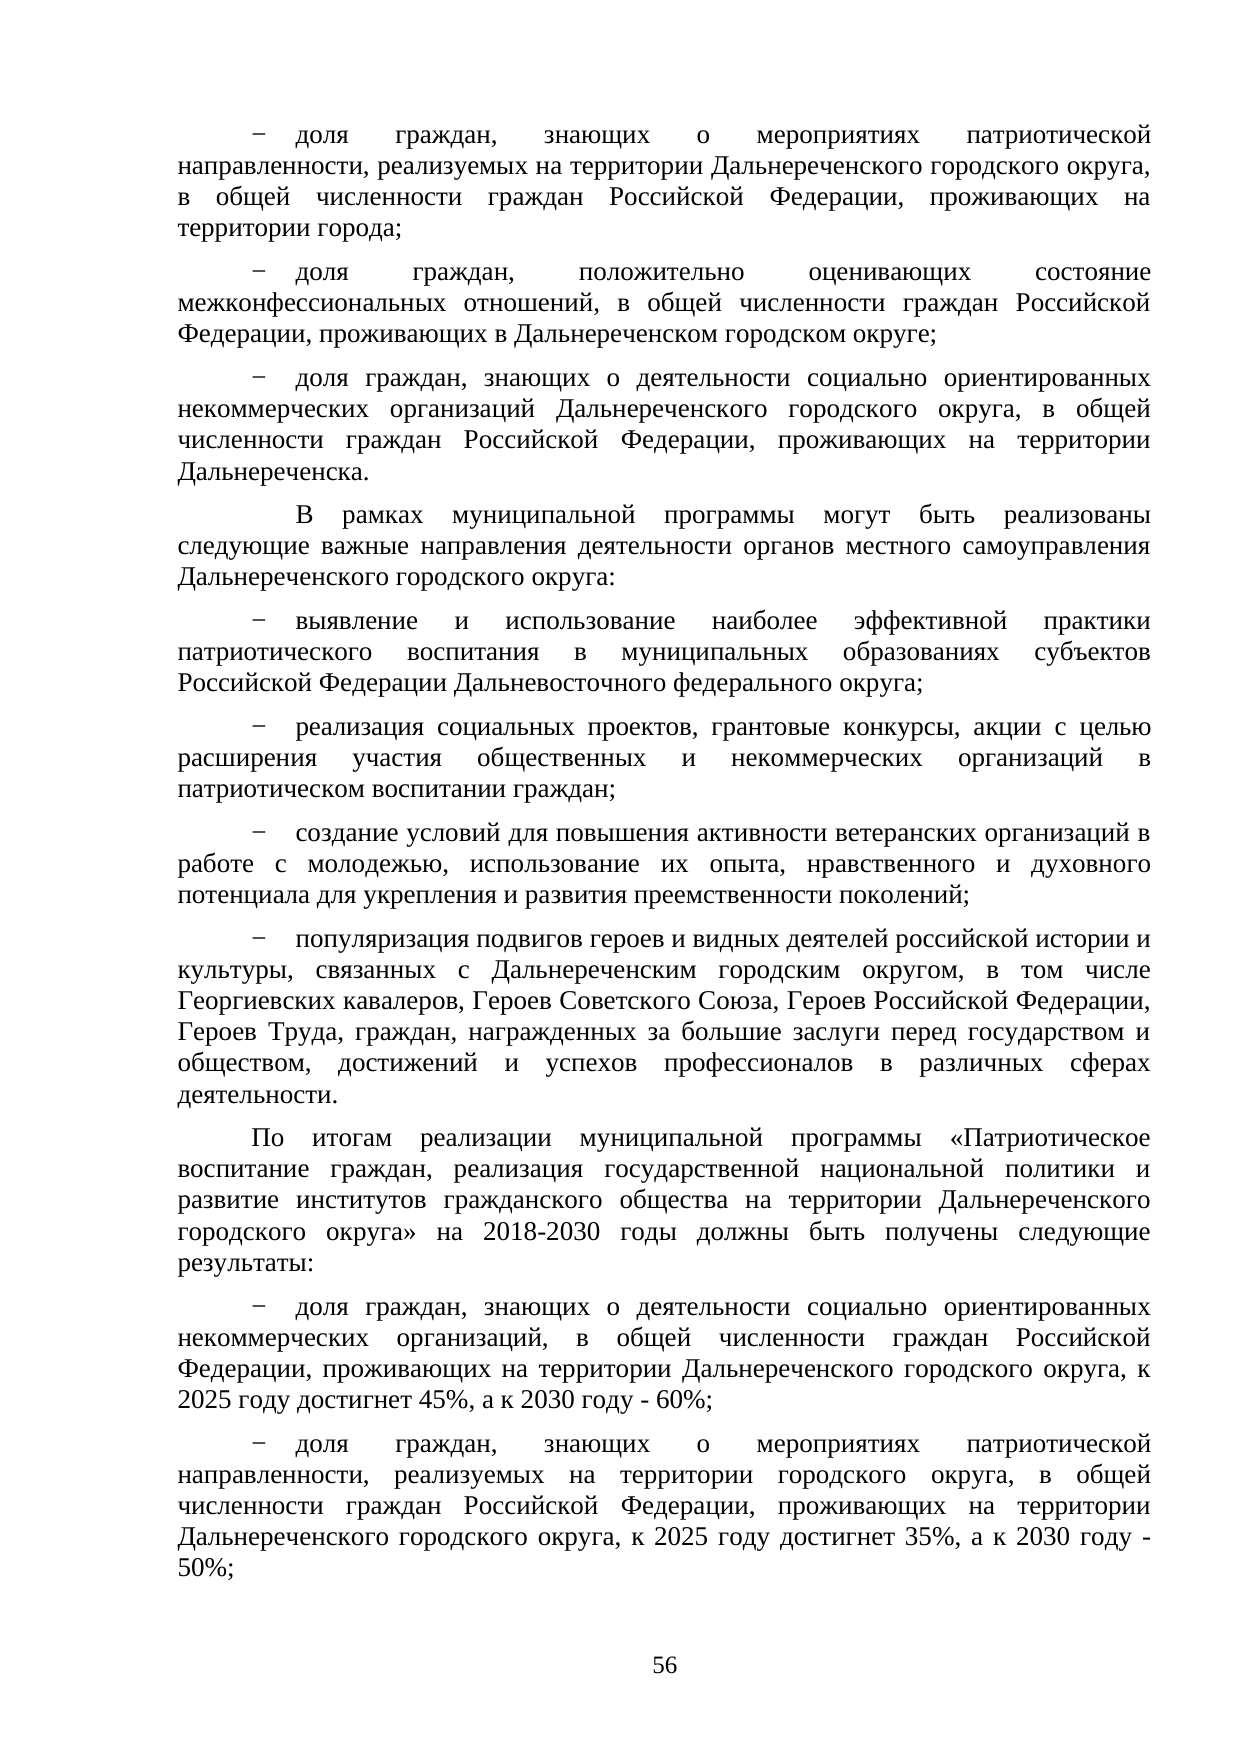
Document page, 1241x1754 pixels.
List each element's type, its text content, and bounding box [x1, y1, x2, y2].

list доля граждан, знающих о мероприятиях патриотической направленности, реализуемых на территории городского округа, в общей численности граждан Российской Федерации, проживающих на территории Дальнереченского городского округа, к 2025 году достигнет 35%, а к 2030 году - 50%; [177, 1427, 1152, 1582]
list доля граждан, знающих о мероприятиях патриотической направленности, реализуемых на территории Дальнереченского городского округа, в общей численности граждан Российской Федерации, проживающих на территории города; [177, 118, 1152, 243]
list реализация социальных проектов, грантовые конкурсы, акции с целью расширения участия общественных и некоммерческих организаций в патриотическом воспитании граждан; [177, 710, 1152, 803]
list создание условий для повышения активности ветеранских организаций в работе с молодежью, использование их опыта, нравственного и духовного потенциала для укрепления и развития преемственности поколений; [177, 816, 1152, 909]
list выявление и использование наиболее эффективной практики патриотического воспитания в муниципальных образованиях субъектов Российской Федерации Дальневосточного федерального округа; [177, 604, 1152, 698]
text По итогам реализации муниципальной программы «Патриотическое воспитание граждан, реализация государственной национальной политики и развитие институтов гражданского общества на территории Дальнереченского городского округа» на 2018-2030 годы должны быть получены следующие результаты: [177, 1121, 1152, 1277]
list В рамках муниципальной программы могут быть реализованы следующие важные направления деятельности органов местного самоуправления Дальнереченского городского округа: [177, 498, 1152, 592]
list доля граждан, знающих о деятельности социально ориентированных некоммерческих организаций Дальнереченского городского округа, в общей численности граждан Российской Федерации, проживающих на территории Дальнереченска. [177, 361, 1152, 486]
list доля граждан, положительно оценивающих состояние межконфессиональных отношений, в общей численности граждан Российской Федерации, проживающих в Дальнереченском городском округе; [177, 255, 1152, 349]
list доля граждан, знающих о деятельности социально ориентированных некоммерческих организаций, в общей численности граждан Российской Федерации, проживающих на территории Дальнереченского городского округа, к 2025 году достигнет 45%, а к 2030 году - 60%; [177, 1289, 1152, 1414]
list популяризация подвигов героев и видных деятелей российской истории и культуры, связанных с Дальнереченским городским округом, в том числе Георгиевских кавалеров, Героев Советского Союза, Героев Российской Федерации, Героев Труда, граждан, награжденных за большие заслуги перед государством и обществом, достижений и успехов профессионалов в различных сферах деятельности. [177, 922, 1152, 1109]
